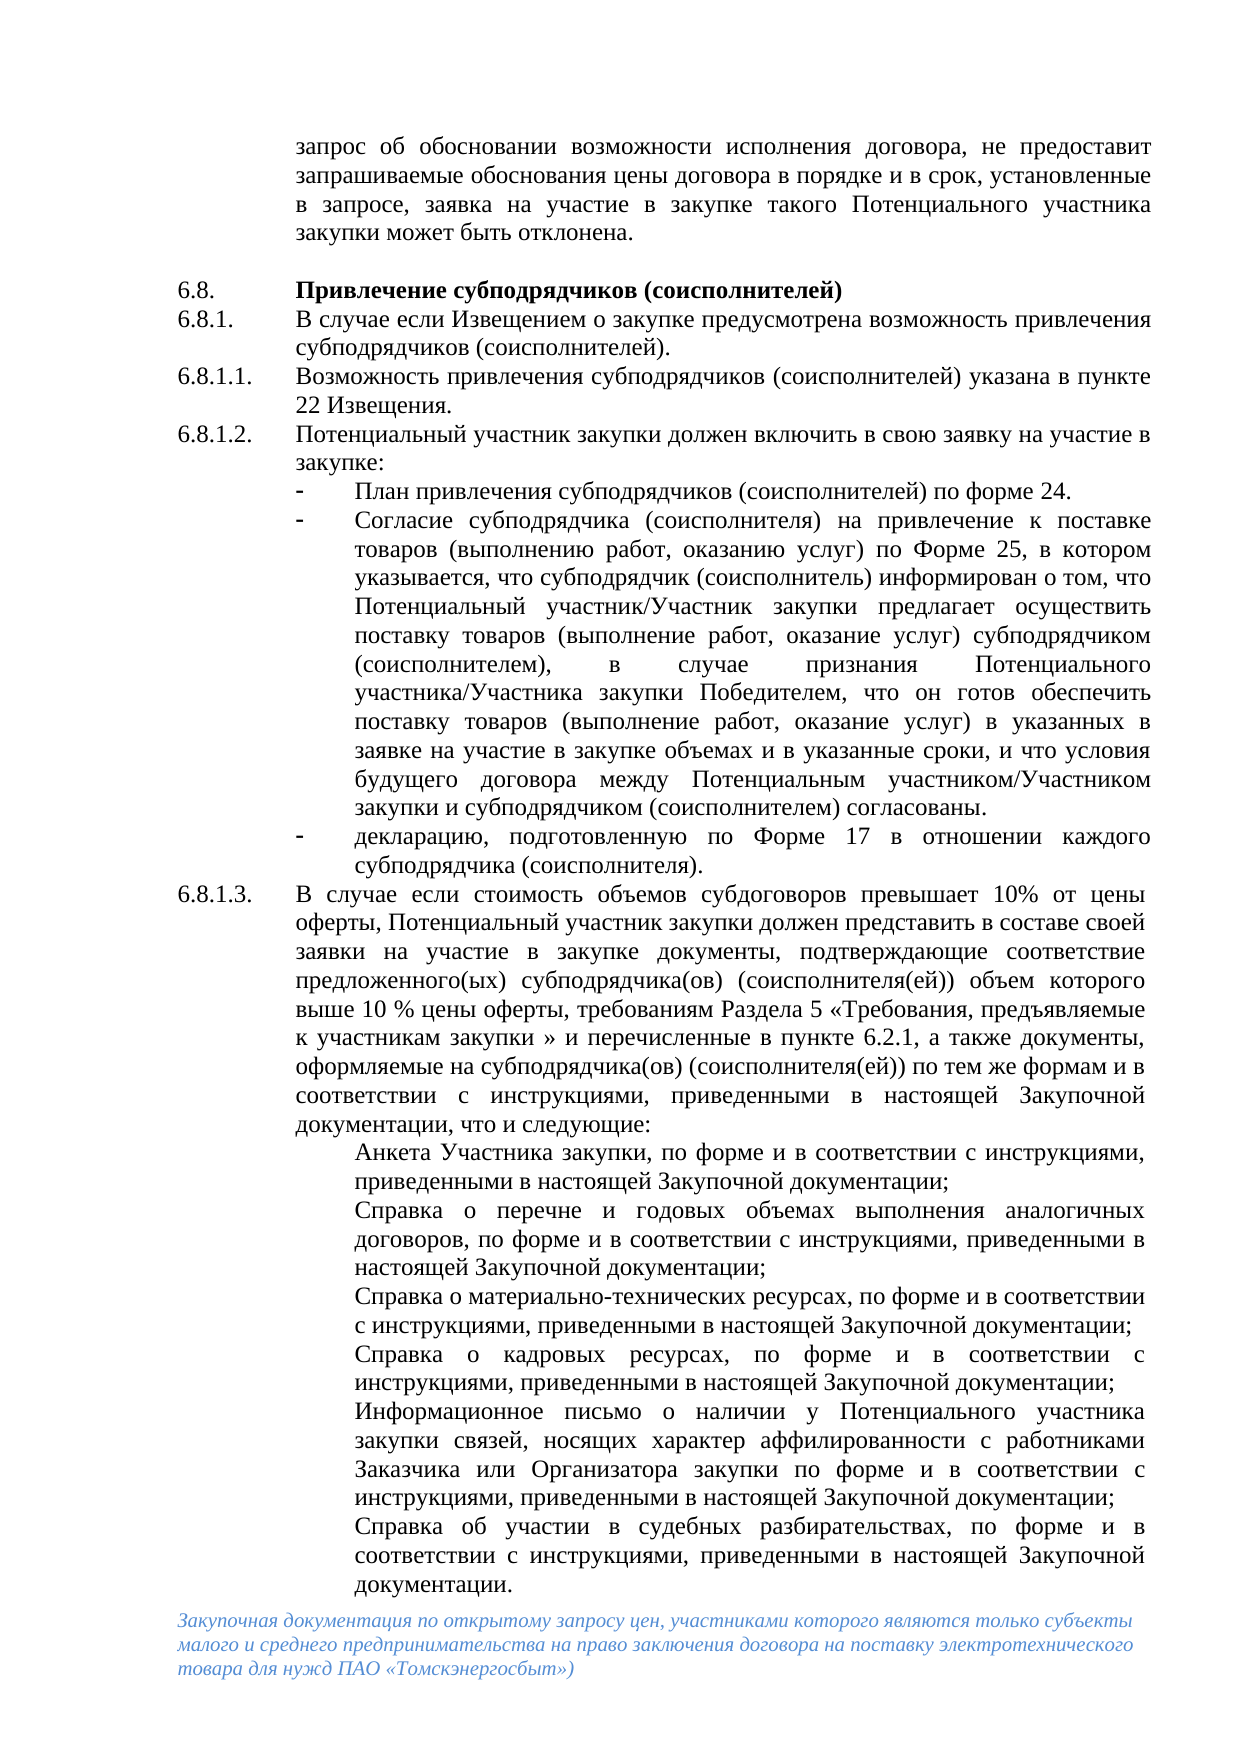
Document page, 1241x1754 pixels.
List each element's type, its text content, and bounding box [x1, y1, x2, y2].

text ­ Информационное письмо о наличии у Потенциального участника закупки связей, носящих характер аффилированности с работниками Заказчика или Организатора закупки по форме и в соответствии с инструкциями, приведенными в настоящей Закупочной документации; [295, 1396, 1146, 1511]
list Привлечение субподрядчиков (соисполнителей) [177, 275, 1152, 304]
list Согласие субподрядчика (соисполнителя) на привлечение к поставке товаров (выполнению работ, оказанию услуг) по Форме 25, в котором указывается, что субподрядчик (соисполнитель) информирован о том, что Потенциальный участник/Участник закупки предлагает осуществить поставку товаров (выполнение работ, оказание услуг) субподрядчиком (соисполнителем), в случае признания Потенциального участника/Участника закупки Победителем, что он готов обеспечить поставку товаров (выполнение работ, оказание услуг) в указанных в заявке на участие в закупке объемах и в указанные сроки, и что условия будущего договора между Потенциальным участником/Участником закупки и субподрядчиком (соисполнителем) согласованы. [295, 505, 1152, 821]
list В случае если стоимость объемов субдоговоров превышает 10% от цены оферты, Потенциальный участник закупки должен представить в составе своей заявки на участие в закупке документы, подтверждающие соответствие предложенного(ых) субподрядчика(ов) (соисполнителя(ей)) объем которого выше 10 % цены оферты, требованиям Раздела 5 «Требования, предъявляемые к участникам закупки » и перечисленные в пункте 6.2.1, а также документы, оформляемые на субподрядчика(ов) (соисполнителя(ей)) по тем же формам и в соответствии с инструкциями, приведенными в настоящей Закупочной документации, что и следующие: [177, 879, 1146, 1137]
list План привлечения субподрядчиков (соисполнителей) по форме 24. [295, 476, 1152, 505]
text ­ Анкета Участника закупки, по форме и в соответствии с инструкциями, приведенными в настоящей Закупочной документации; [295, 1137, 1146, 1195]
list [177, 131, 1152, 246]
list В случае если Извещением о закупке предусмотрена возможность привлечения субподрядчиков (соисполнителей). [177, 304, 1152, 361]
list Потенциальный участник закупки должен включить в свою заявку на участие в закупке: [177, 419, 1152, 476]
text ­ Справка о кадровых ресурсах, по форме и в соответствии с инструкциями, приведенными в настоящей Закупочной документации; [295, 1339, 1146, 1396]
text ­ Справка об участии в судебных разбирательствах, по форме и в соответствии с инструкциями, приведенными в настоящей Закупочной документации. [295, 1511, 1146, 1597]
list декларацию, подготовленную по Форме 17 в отношении каждого субподрядчика (соисполнителя). [295, 821, 1152, 879]
text ­ Справка о перечне и годовых объемах выполнения аналогичных договоров, по форме и в соответствии с инструкциями, приведенными в настоящей Закупочной документации; [295, 1195, 1146, 1281]
list Возможность привлечения субподрядчиков (соисполнителей) указана в пункте 22 Извещения. [177, 361, 1152, 419]
text ­ Справка о материально-технических ресурсах, по форме и в соответствии с инструкциями, приведенными в настоящей Закупочной документации; [295, 1281, 1146, 1339]
